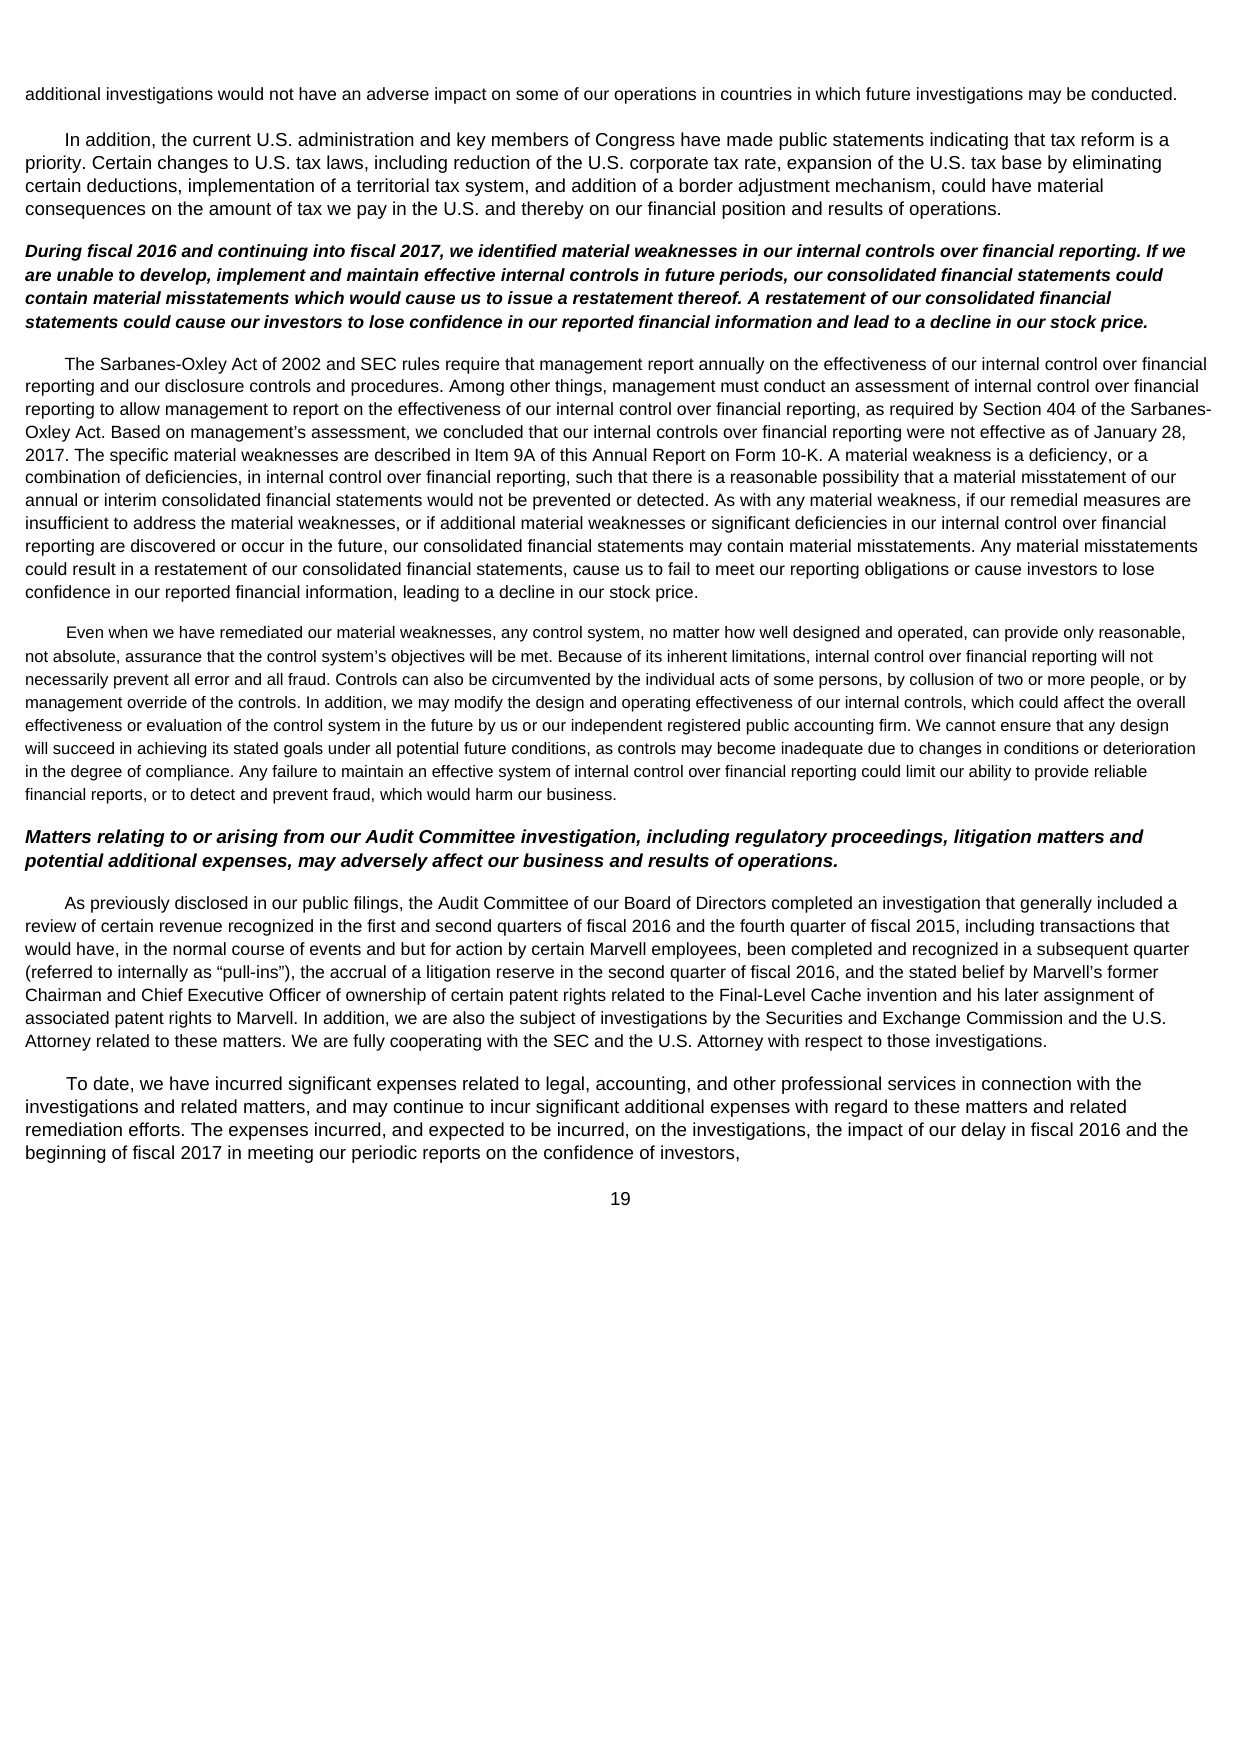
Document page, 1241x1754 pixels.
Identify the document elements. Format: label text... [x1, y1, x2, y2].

text To date, we have incurred significant expenses related to legal, accounting, and other professional services in connection with the investigations and related matters, and may continue to incur significant additional expenses with regard to these matters and related remediation efforts. The expenses incurred, and expected to be incurred, on the investigations, the impact of our delay in fiscal 2016 and the beginning of fiscal 2017 in meeting our periodic reports on the confidence of investors, [25, 1072, 1209, 1164]
text 19 [25, 1188, 1215, 1209]
text As previously disclosed in our public filings, the Audit Committee of our Board of Directors completed an investigation that generally included a review of certain revenue recognized in the first and second quarters of fiscal 2016 and the fourth quarter of fiscal 2015, including transactions that would have, in the normal course of events and but for action by certain Marvell employees, been completed and recognized in a subsequent quarter (referred to internally as “pull-ins”), the accrual of a litigation reserve in the second quarter of fiscal 2016, and the stated belief by Marvell’s former Chairman and Chief Executive Officer of ownership of certain patent rights related to the Final-Level Cache invention and his later assignment of associated patent rights to Marvell. In addition, we are also the subject of investigations by the Securities and Exchange Commission and the U.S. Attorney related to these matters. We are fully cooperating with the SEC and the U.S. Attorney with respect to those investigations. [25, 893, 1213, 1051]
text In addition, the current U.S. administration and key members of Congress have made public statements indicating that tax reform is a priority. Certain changes to U.S. tax laws, including reduction of the U.S. corporate tax rate, expansion of the U.S. tax base by eliminating certain deductions, implementation of a territorial tax system, and addition of a border adjustment mechanism, could have material consequences on the amount of tax we pay in the U.S. and thereby on our financial position and results of operations. [25, 128, 1207, 220]
text The Sarbanes-Oxley Act of 2002 and SEC rules require that management report annually on the effectiveness of our internal control over financial reporting and our disclosure controls and procedures. Among other things, management must conduct an assessment of internal control over financial reporting to allow management to report on the effectiveness of our internal control over financial reporting, as required by Section 404 of the Sarbanes-Oxley Act. Based on management’s assessment, we concluded that our internal controls over financial reporting were not effective as of January 28, 2017. The specific material weaknesses are described in Item 9A of this Annual Report on Form 10-K. A material weakness is a deficiency, or a combination of deficiencies, in internal control over financial reporting, such that there is a reasonable possibility that a material misstatement of our annual or interim consolidated financial statements would not be prevented or detected. As with any material weakness, if our remedial measures are insufficient to address the material weaknesses, or if additional material weaknesses or significant deficiencies in our internal control over financial reporting are discovered or occur in the future, our consolidated financial statements may contain material misstatements. Any material misstatements could result in a restatement of our consolidated financial statements, cause us to fail to meet our reporting obligations or cause investors to lose confidence in our reported financial information, leading to a decline in our stock price. [25, 353, 1213, 602]
text Even when we have remediated our material weaknesses, any control system, no matter how well designed and operated, can provide only reasonable, not absolute, assurance that the control system’s objectives will be met. Because of its inherent limitations, internal control over financial reporting will not necessarily prevent all error and all fraud. Controls can also be circumvented by the individual acts of some persons, by collusion of two or more people, or by management override of the controls. In addition, we may modify the design and operating effectiveness of our internal controls, which could affect the overall effectiveness or evaluation of the control system in the future by us or our independent registered public accounting firm. We cannot ensure that any design will succeed in achieving its stated goals under all potential future conditions, as controls may become inadequate due to changes in conditions or deterioration in the degree of compliance. Any failure to maintain an effective system of internal control over financial reporting could limit our ability to provide reliable financial reports, or to detect and prevent fraud, which would harm our business. [25, 623, 1197, 804]
text additional investigations would not have an adverse impact on some of our operations in countries in which future investigations may be conducted. [25, 83, 1213, 104]
text Matters relating to or arising from our Audit Committee investigation, including regulatory proceedings, litigation matters and potential additional expenses, may adversely affect our business and results of operations. [25, 826, 1159, 872]
text During fiscal 2016 and continuing into fiscal 2017, we identified material weaknesses in our internal controls over financial reporting. If we are unable to develop, implement and maintain effective internal controls in future periods, our consolidated financial statements could contain material misstatements which would cause us to issue a restatement thereof. A restatement of our consolidated financial statements could cause our investors to lose confidence in our reported financial information and lead to a decline in our stock price. [25, 241, 1199, 332]
